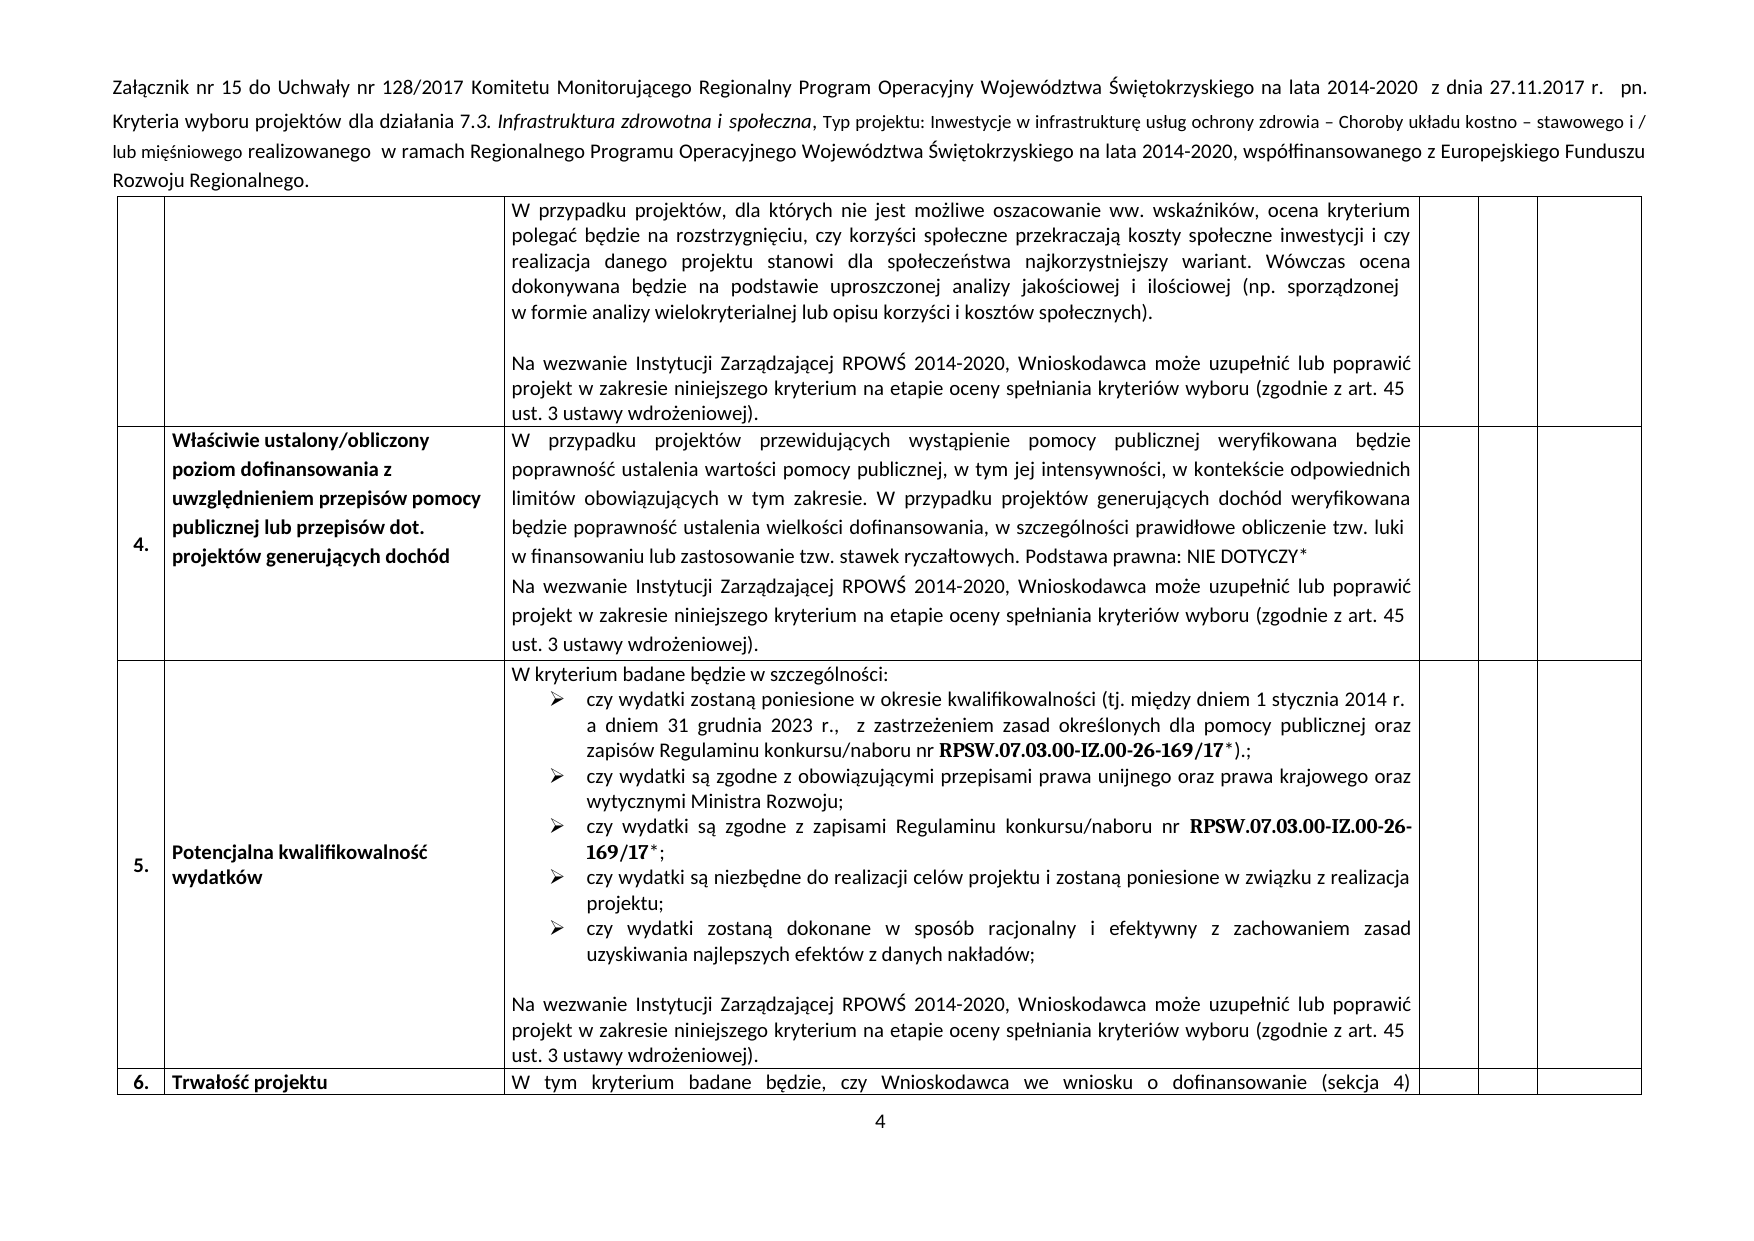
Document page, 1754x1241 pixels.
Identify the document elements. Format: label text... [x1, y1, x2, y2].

table_cell [1479, 1069, 1537, 1094]
table_cell 4. [118, 427, 164, 660]
table_cell [1538, 427, 1641, 660]
table_cell [1420, 1069, 1478, 1094]
table_cell [1479, 661, 1537, 1068]
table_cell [505, 197, 1419, 426]
table_cell W kryterium badane będzie w szczególności: czy wydatki zostaną poniesione w okresie kwalifikowalności (tj. między dniem 1 stycznia 2014 r. a dniem 31 grudnia 2023 r., z zastrzeżeniem zasad określonych dla pomocy publicznej oraz zapisów Regulaminu konkursu/naboru nr RPSW.07.03.00-IZ.00-26-169/17*).; czy wydatki są zgodne z obowiązującymi przepisami prawa unijnego oraz prawa krajowego oraz wytycznymi Ministra Rozwoju; czy wydatki są zgodne z zapisami Regulaminu konkursu/naboru nr RPSW.07.03.00-IZ.00-26-169/17*; czy wydatki są niezbędne do realizacji celów projektu i zostaną poniesione w związku z realizacja projektu; czy wydatki zostaną dokonane w sposób racjonalny i efektywny z zachowaniem zasad uzyskiwania najlepszych efektów z danych nakładów; Na wezwanie Instytucji Zarządzającej RPOWŚ 2014-2020, Wnioskodawca może uzupełnić lub poprawić projekt w zakresie niniejszego kryterium na etapie oceny spełniania kryteriów wyboru (zgodnie z art. 45 ust. 3 ustawy wdrożeniowej). [505, 661, 1419, 1068]
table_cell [165, 197, 504, 426]
table_cell [1538, 197, 1641, 426]
table_cell Trwałość projektu [165, 1069, 504, 1094]
table_cell [1538, 661, 1641, 1068]
table_cell [1420, 427, 1478, 660]
table_cell [1479, 427, 1537, 660]
table_cell 3. [118, 197, 164, 426]
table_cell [505, 1069, 1419, 1094]
table_cell 5. [118, 661, 164, 1068]
table_cell [1420, 197, 1478, 426]
table_cell Potencjalna kwalifikowalność wydatków [165, 661, 504, 1068]
table_cell 6. [118, 1069, 164, 1094]
table_cell Właściwie ustalony/obliczony poziom dofinansowania z uwzględnieniem przepisów pomocy publicznej lub przepisów dot. projektów generujących dochód [165, 427, 504, 660]
table_cell W przypadku projektów przewidujących wystąpienie pomocy publicznej weryfikowana będzie poprawność ustalenia wartości pomocy publicznej, w tym jej intensywności, w kontekście odpowiednich limitów obowiązujących w tym zakresie. W przypadku projektów generujących dochód weryfikowana będzie poprawność ustalenia wielkości dofinansowania, w szczególności prawidłowe obliczenie tzw. luki w finansowaniu lub zastosowanie tzw. stawek ryczałtowych. Podstawa prawna: NIE DOTYCZY* Na wezwanie Instytucji Zarządzającej RPOWŚ 2014-2020, Wnioskodawca może uzupełnić lub poprawić projekt w zakresie niniejszego kryterium na etapie oceny spełniania kryteriów wyboru (zgodnie z art. 45 ust. 3 ustawy wdrożeniowej). [505, 427, 1419, 660]
table_cell [1479, 197, 1537, 426]
table_cell [1538, 1069, 1641, 1094]
table_cell [1420, 661, 1478, 1068]
